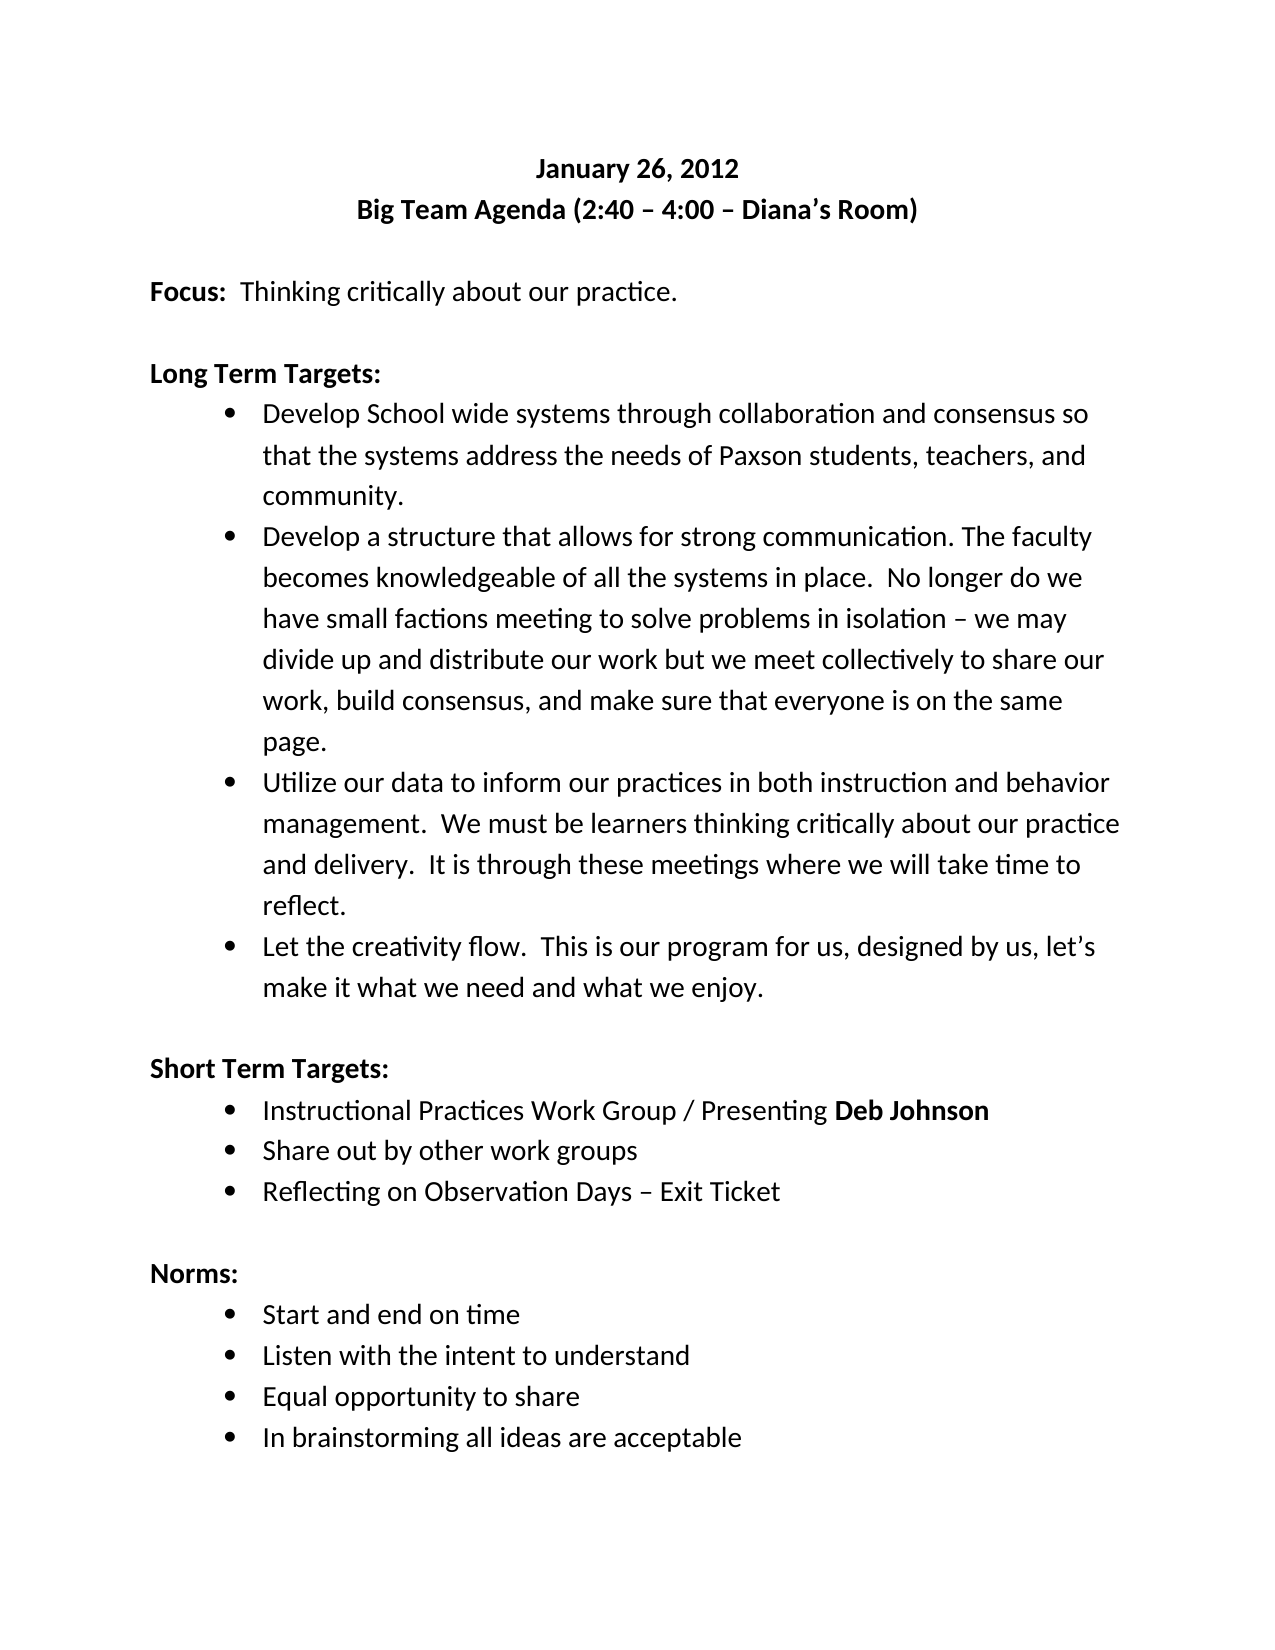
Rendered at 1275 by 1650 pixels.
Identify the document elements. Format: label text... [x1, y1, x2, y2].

list Share out by other work groups [225, 1132, 1125, 1168]
text Long Term Targets: [150, 355, 1125, 390]
list Equal opportunity to share [225, 1378, 1125, 1414]
list Let the creativity flow. This is our program for us, designed by us, let’s make it what we need and what we enjoy. [225, 928, 1125, 1004]
list Listen with the intent to understand [225, 1337, 1125, 1373]
text Short Term Targets: [150, 1051, 1125, 1086]
text Focus: Thinking critically about our practice. [150, 273, 1125, 308]
list Instructional Practices Work Group / Presenting Deb Johnson [225, 1092, 1125, 1127]
list Start and end on time [225, 1296, 1125, 1332]
list Develop a structure that allows for strong communication. The faculty becomes knowledgeable of all the systems in place. No longer do we have small factions meeting to solve problems in isolation – we may divide up and distribute our work but we meet collectively to share our work, build consensus, and make sure that everyone is on the same page. [225, 518, 1125, 759]
text Big Team Agenda (2:40 – 4:00 – Diana’s Room) [150, 191, 1125, 227]
text Norms: [150, 1255, 1125, 1291]
list Develop School wide systems through collaboration and consensus so that the systems address the needs of Paxson students, teachers, and community. [225, 396, 1125, 513]
list In brainstorming all ideas are acceptable [225, 1419, 1125, 1455]
text January 26, 2012 [150, 150, 1125, 186]
list Reflecting on Observation Days – Exit Ticket [225, 1173, 1125, 1209]
list Utilize our data to inform our practices in both instruction and behavior management. We must be learners thinking critically about our practice and delivery. It is through these meetings where we will take time to reflect. [225, 764, 1125, 922]
